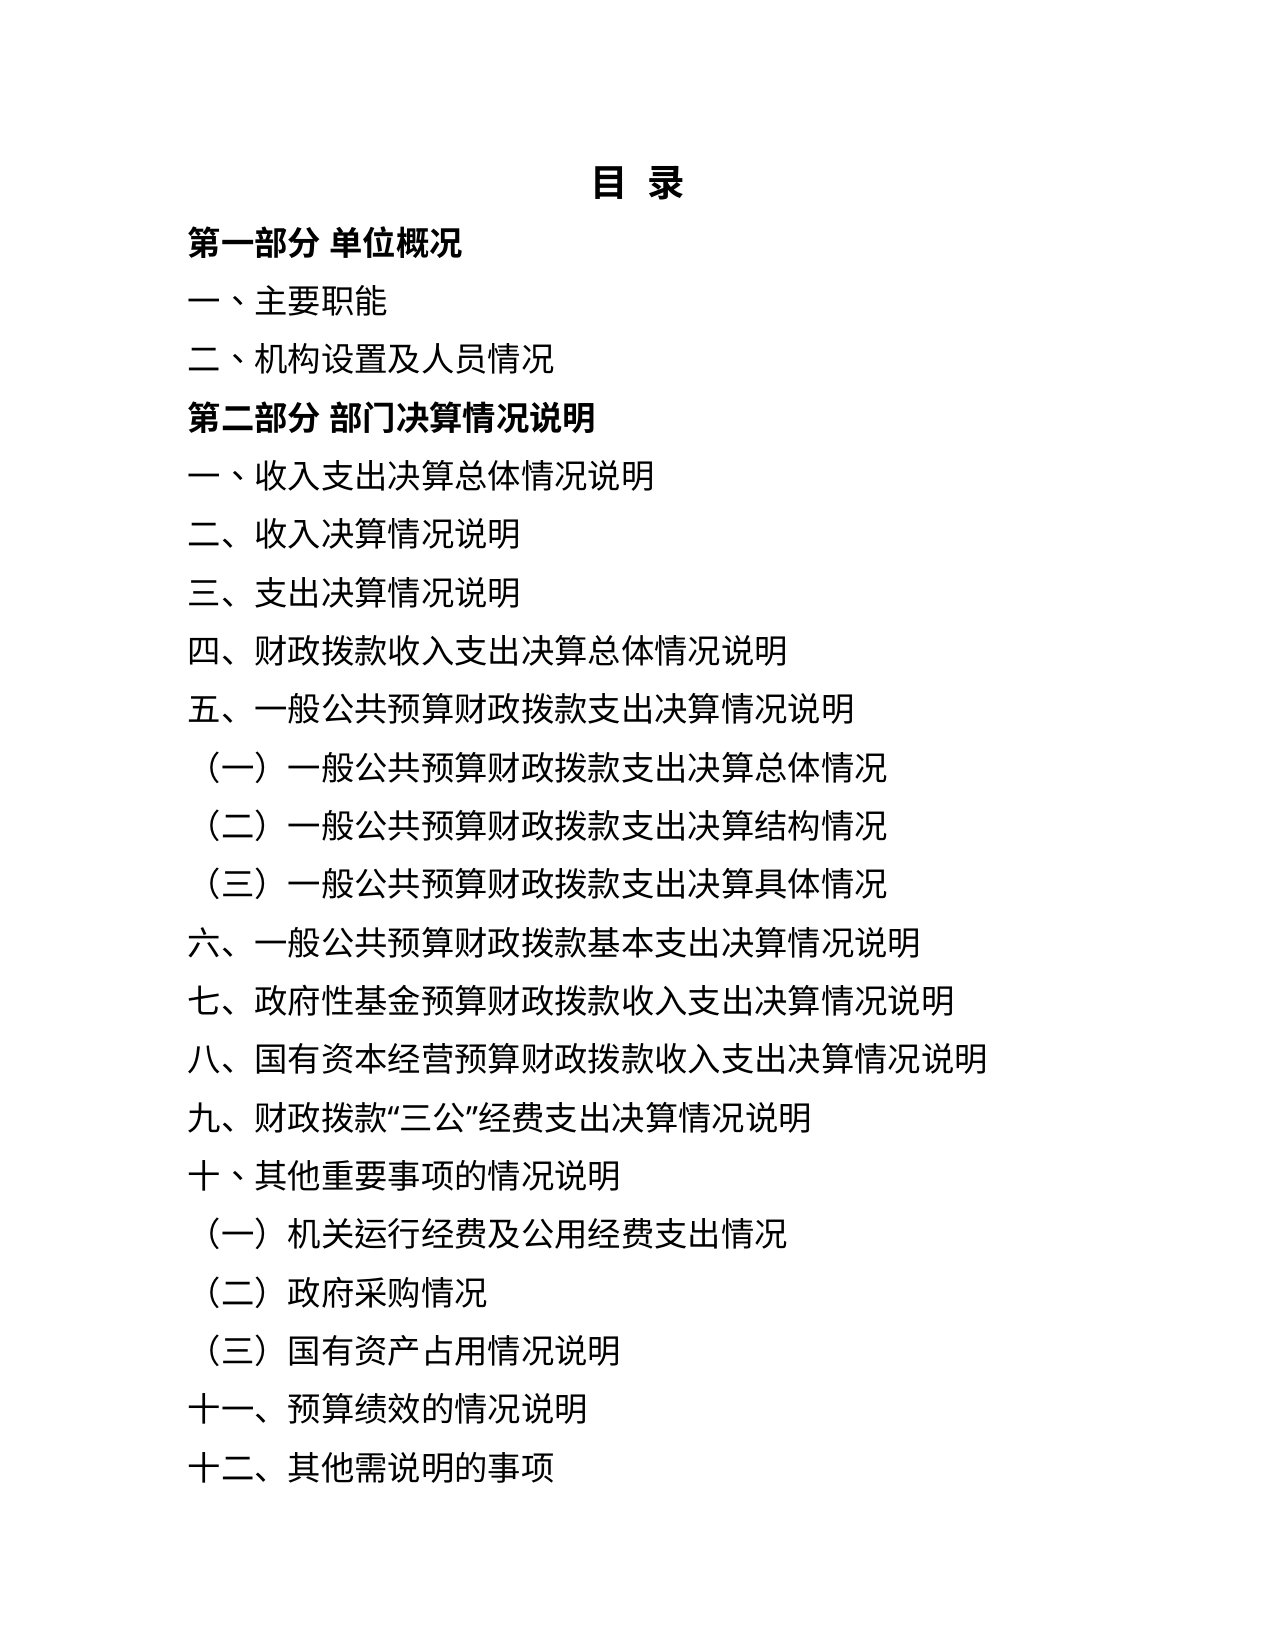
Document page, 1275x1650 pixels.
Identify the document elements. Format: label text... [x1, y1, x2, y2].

text 九、财政拨款“三公”经费支出决算情况说明 [187, 1083, 1087, 1142]
text 十一、预算绩效的情况说明 [187, 1375, 1087, 1433]
text 七、政府性基金预算财政拨款收入支出决算情况说明 [187, 967, 1087, 1025]
text （三）一般公共预算财政拨款支出决算具体情况 [187, 850, 1087, 908]
text 六、一般公共预算财政拨款基本支出决算情况说明 [187, 908, 1087, 967]
text 目 录 [187, 150, 1087, 208]
text （三）国有资产占用情况说明 [187, 1317, 1087, 1375]
text 一、收入支出决算总体情况说明 [187, 442, 1087, 500]
text 一、主要职能 [187, 267, 1087, 325]
text （二）一般公共预算财政拨款支出决算结构情况 [187, 792, 1087, 850]
text 二、收入决算情况说明 [187, 500, 1087, 558]
text 第二部分 部门决算情况说明 [187, 383, 1087, 442]
text 十二、其他需说明的事项 [187, 1433, 1087, 1492]
text （一）机关运行经费及公用经费支出情况 [187, 1200, 1087, 1258]
text 三、支出决算情况说明 [187, 558, 1087, 617]
text 八、国有资本经营预算财政拨款收入支出决算情况说明 [187, 1025, 1087, 1083]
text 五、一般公共预算财政拨款支出决算情况说明 [187, 675, 1087, 733]
text （二）政府采购情况 [187, 1258, 1087, 1317]
text 第一部分 单位概况 [187, 208, 1087, 267]
text 二、机构设置及人员情况 [187, 325, 1087, 383]
text （一）一般公共预算财政拨款支出决算总体情况 [187, 733, 1087, 792]
text 四、财政拨款收入支出决算总体情况说明 [187, 617, 1087, 675]
text 十、其他重要事项的情况说明 [187, 1142, 1087, 1200]
